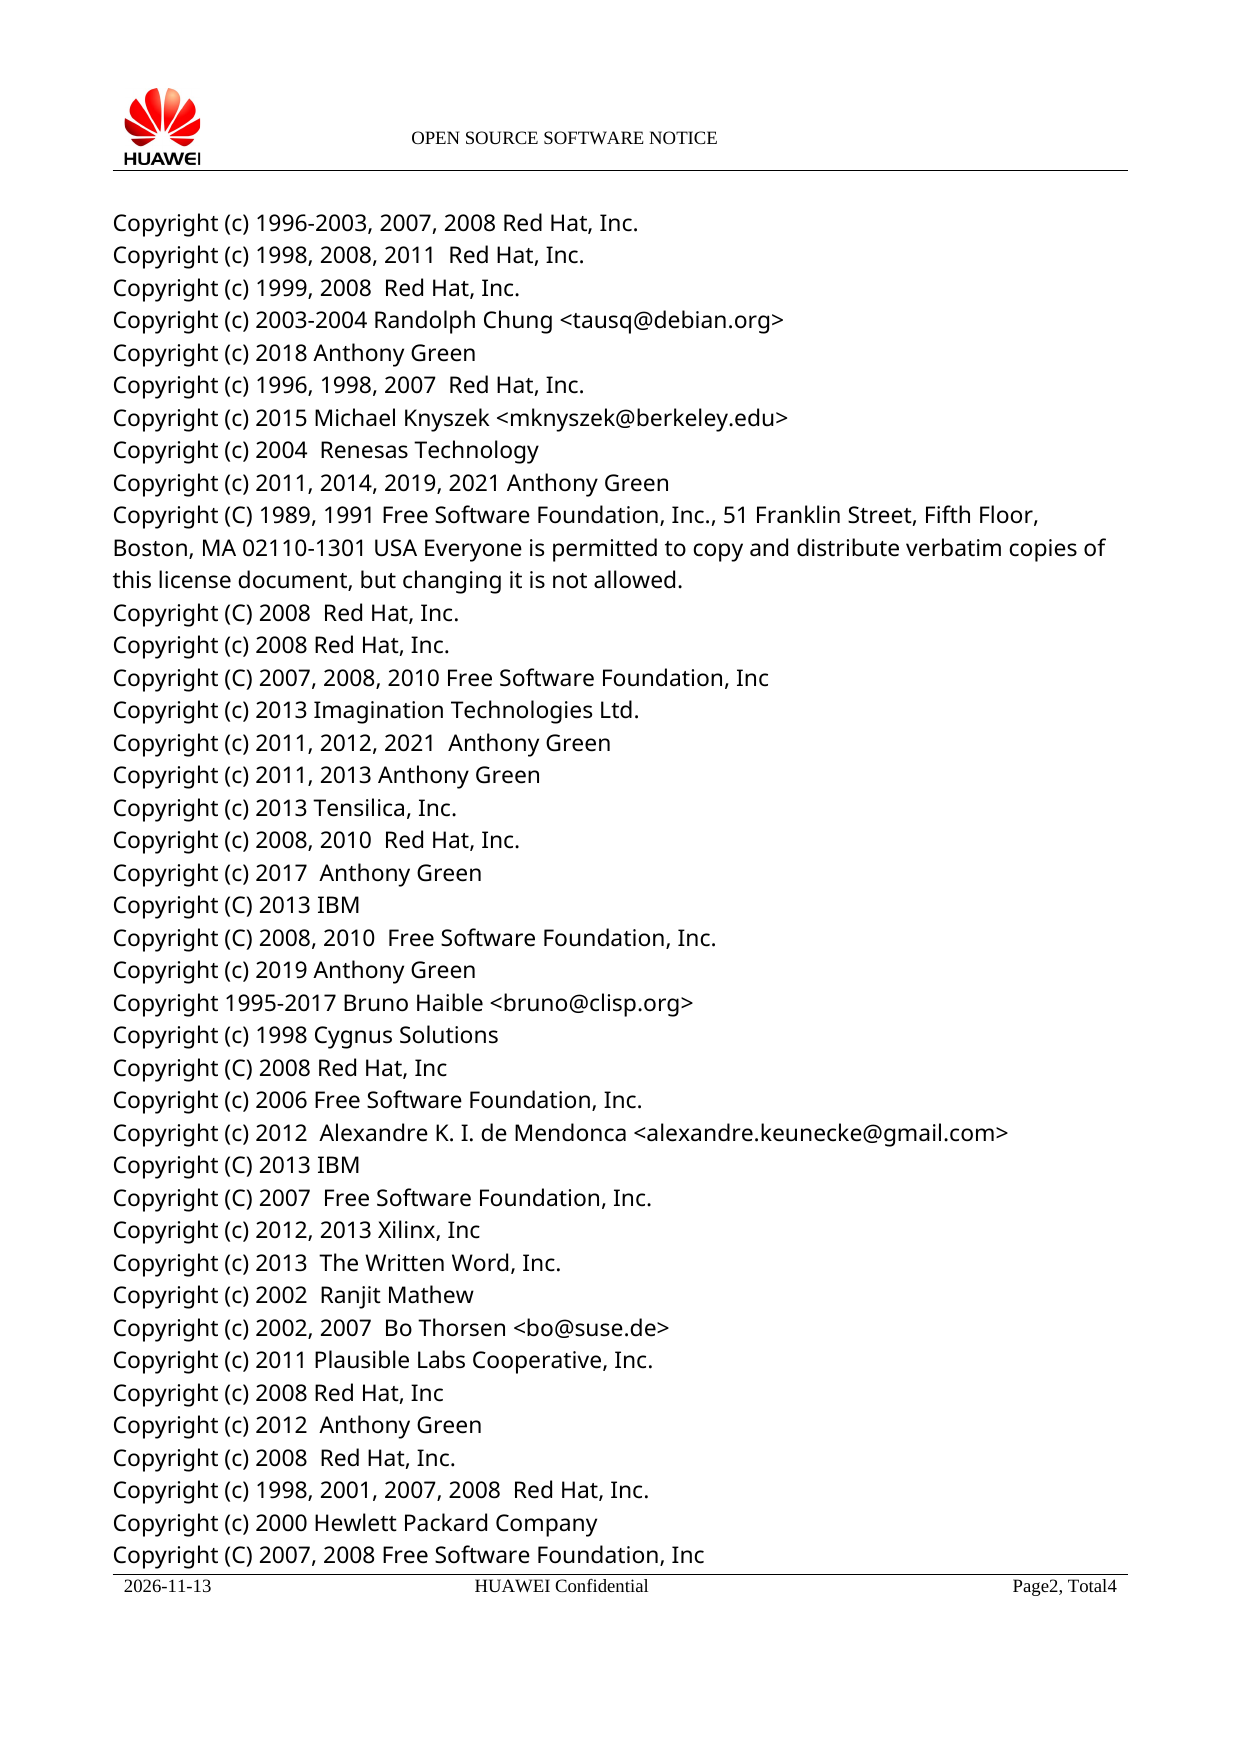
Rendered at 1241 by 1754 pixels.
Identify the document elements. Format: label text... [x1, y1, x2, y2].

picture [124, 88, 201, 165]
